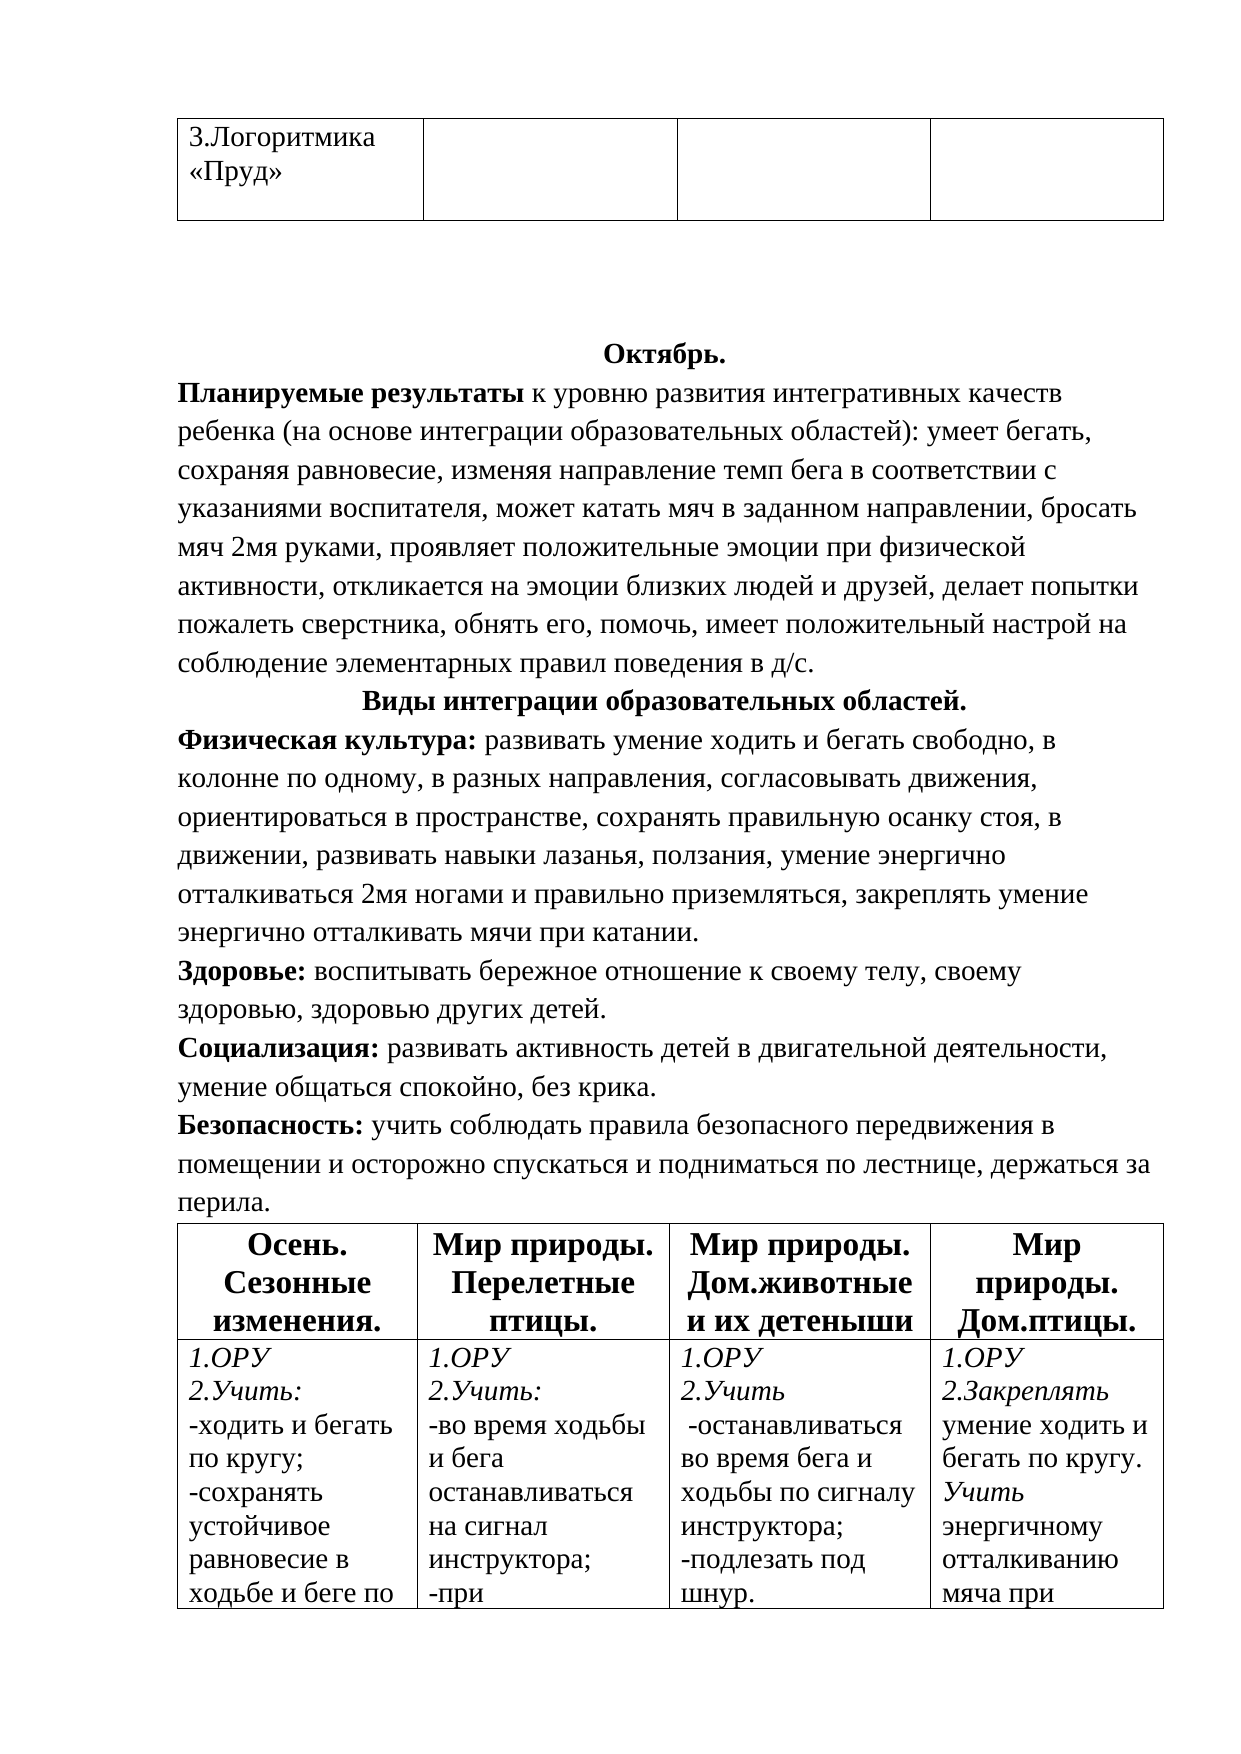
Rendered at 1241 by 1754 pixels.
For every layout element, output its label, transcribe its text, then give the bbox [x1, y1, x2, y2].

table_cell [424, 119, 677, 220]
table_header Осень. Сезонные изменения. [178, 1224, 417, 1339]
text Социализация: развивать активность детей в двигательной деятельности, умение общаться спокойно, без крика. [177, 1030, 1152, 1102]
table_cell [178, 119, 423, 220]
text Виды интеграции образовательных областей. [177, 683, 1152, 717]
text Октябрь. [177, 336, 1152, 370]
text Физическая культура: развивать умение ходить и бегать свободно, в колонне по одному, в разных направления, согласовывать движения, ориентироваться в пространстве, сохранять правильную осанку стоя, в движении, развивать навыки лазанья, ползания, умение энергично отталкиваться 2мя ногами и правильно приземляться, закреплять умение энергично отталкивать мячи при катании. [177, 722, 1152, 948]
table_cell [931, 119, 1163, 220]
text Здоровье: воспитывать бережное отношение к своему телу, своему здоровью, здоровью других детей. [177, 953, 1152, 1025]
text Планируемые результаты к уровню развития интегративных качеств ребенка (на основе интеграции образовательных областей): умеет бегать, сохраняя равновесие, изменяя направление темп бега в соответствии с указаниями воспитателя, может катать мяч в заданном направлении, бросать мяч 2мя руками, проявляет положительные эмоции при физической активности, откликается на эмоции близких людей и друзей, делает попытки пожалеть сверстника, обнять его, помочь, имеет положительный настрой на соблюдение элементарных правил поведения в д/с. [177, 375, 1152, 678]
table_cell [178, 1340, 417, 1608]
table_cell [670, 1340, 930, 1608]
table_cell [418, 1340, 669, 1608]
text Безопасность: учить соблюдать правила безопасного передвижения в помещении и осторожно спускаться и подниматься по лестнице, держаться за перила. [177, 1107, 1152, 1218]
table_header Мир природы. Дом.птицы. [931, 1224, 1163, 1339]
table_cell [678, 119, 930, 220]
table_header Мир природы. Дом.животные и их детеныши [670, 1224, 930, 1339]
table_header Мир природы. Перелетные птицы. [418, 1224, 669, 1339]
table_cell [931, 1340, 1163, 1608]
